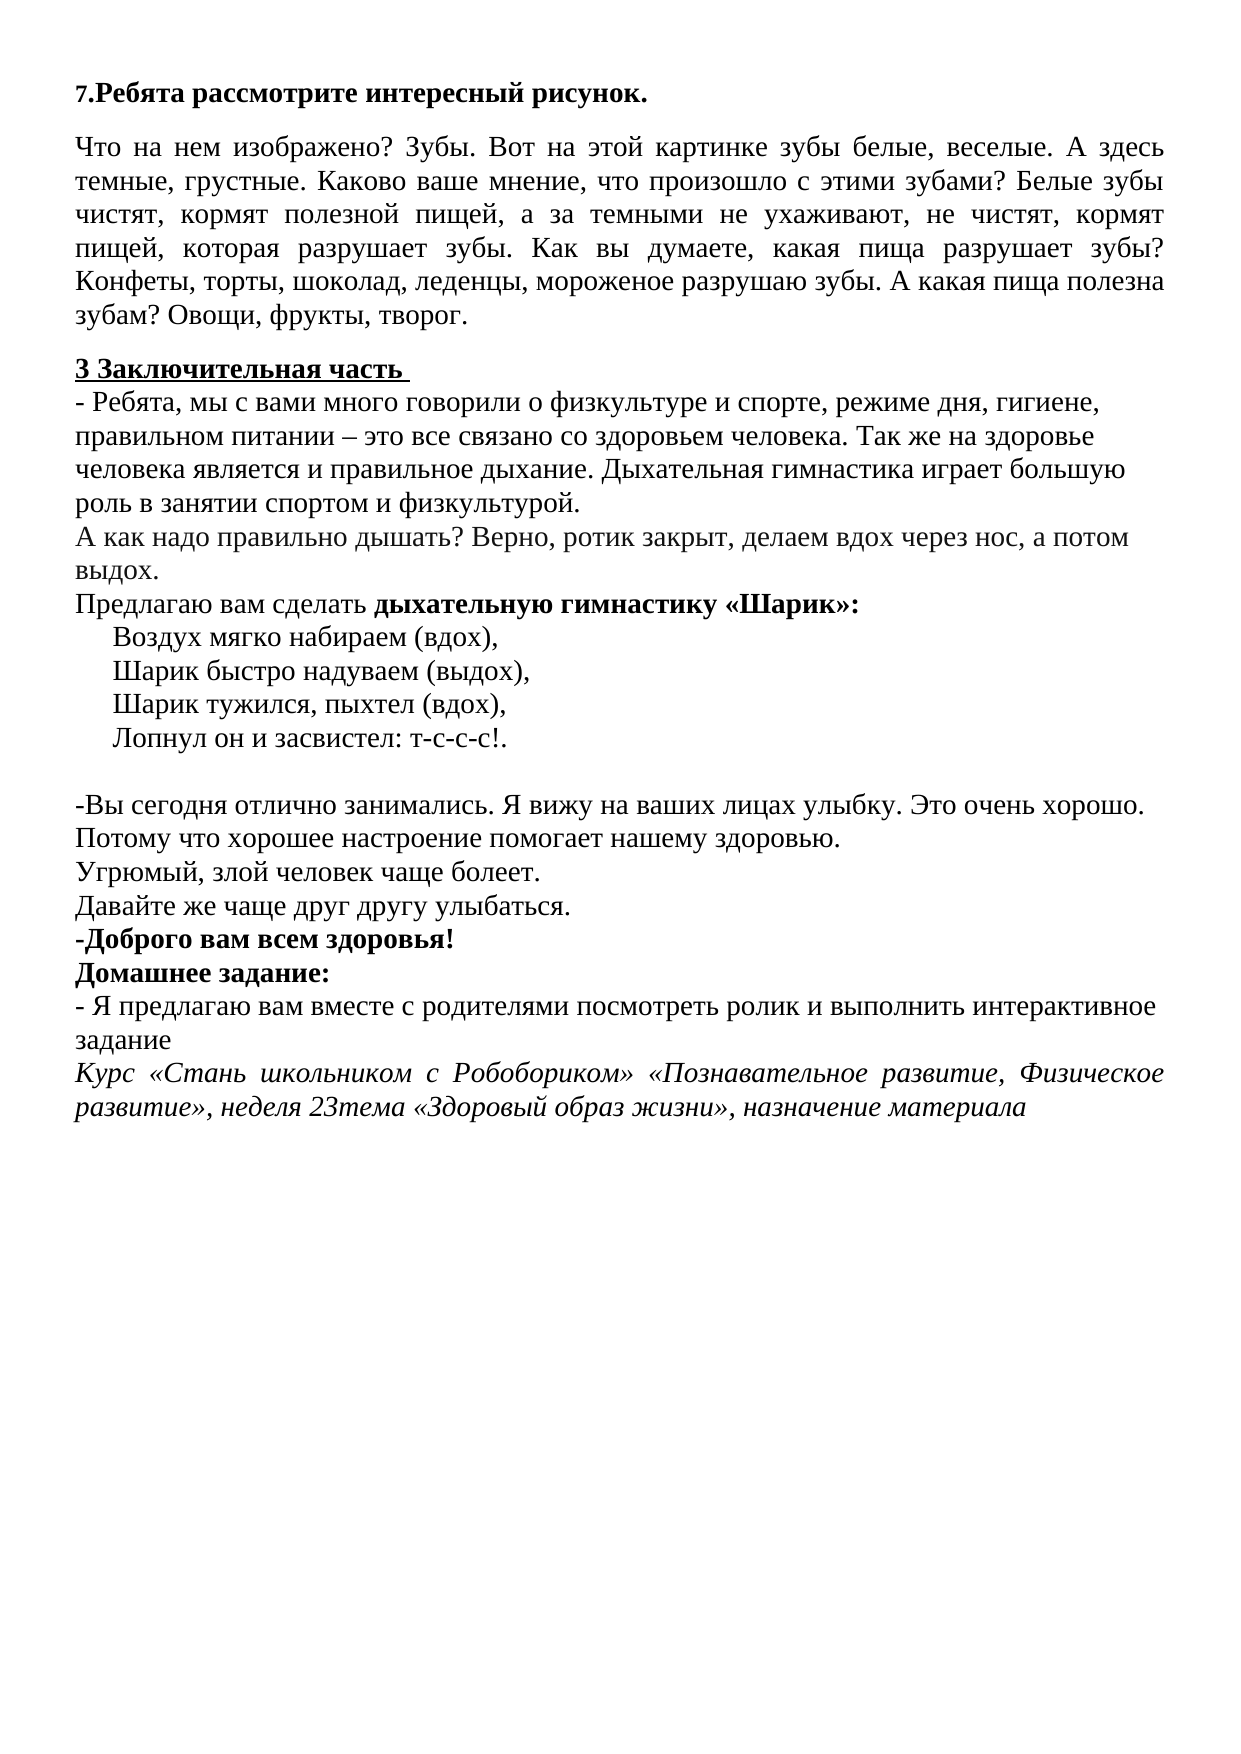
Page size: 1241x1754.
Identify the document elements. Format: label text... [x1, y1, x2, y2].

text Курс «Стань школьником с Робобориком» «Познавательное развитие, Физическое развитие», неделя 23тема «Здоровый образ жизни», назначение материала [75, 1055, 1165, 1122]
text Шарик быстро надуваем (выдох), [75, 653, 1165, 686]
text Лопнул он и засвистел: т-с-с-с!. [75, 720, 1165, 753]
text Предлагаю вам сделать дыхательную гимнастику «Шарик»: [75, 586, 1165, 619]
text Воздух мягко набираем (вдох), [75, 619, 1165, 653]
text Шарик тужился, пыхтел (вдох), [75, 686, 1165, 720]
text -Вы сегодня отлично занимались. Я вижу на ваших лицах улыбку. Это очень хорошо. Потому что хорошее настроение помогает нашему здоровью. [75, 787, 1165, 854]
text 3 Заключительная часть [75, 351, 1165, 384]
text Домашнее задание: [75, 955, 1165, 988]
text Что на нем изображено? Зубы. Вот на этой картинке зубы белые, веселые. А здесь темные, грустные. Каково ваше мнение, что произошло с этими зубами? Белые зубы чистят, кормят полезной пищей, а за темными не ухаживают, не чистят, кормят пищей, которая разрушает зубы. Как вы думаете, какая пища разрушает зубы? Конфеты, торты, шоколад, леденцы, мороженое разрушаю зубы. А какая пища полезна зубам? Овощи, фрукты, творог. [75, 129, 1165, 330]
text Давайте же чаще друг другу улыбаться. [75, 888, 1165, 921]
text -Доброго вам всем здоровья! [75, 921, 1165, 955]
text - Я предлагаю вам вместе с родителями посмотреть ролик и выполнить интерактивное задание [75, 988, 1165, 1055]
text А как надо правильно дышать? Верно, ротик закрыт, делаем вдох через нос, а потом выдох. [75, 519, 1165, 586]
text Угрюмый, злой человек чаще болеет. [75, 854, 1165, 888]
text - Ребята, мы с вами много говорили о физкультуре и спорте, режиме дня, гигиене, правильном питании – это все связано со здоровьем человека. Так же на здоровье человека является и правильное дыхание. Дыхательная гимнастика играет большую роль в занятии спортом и физкультурой. [75, 384, 1165, 519]
text 7.Ребята рассмотрите интересный рисунок. [75, 75, 1165, 108]
